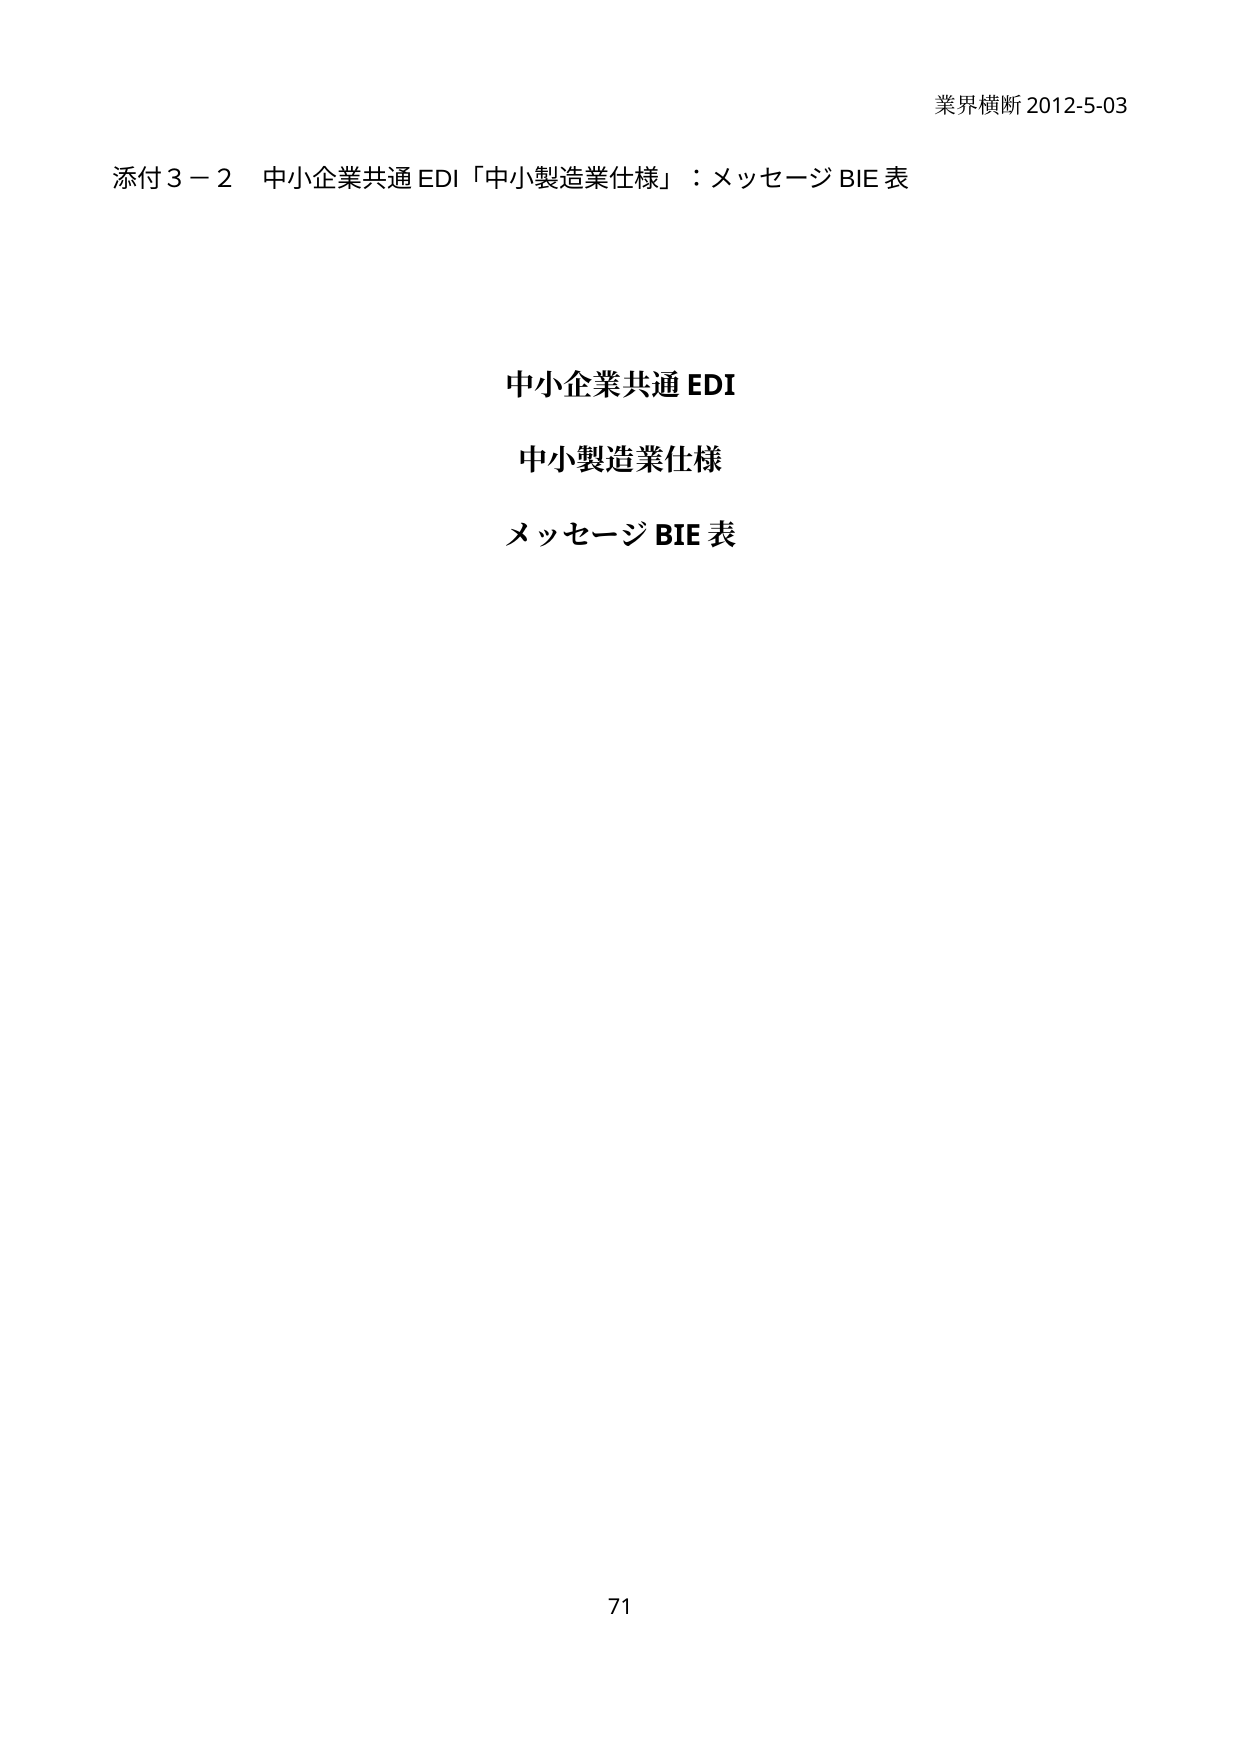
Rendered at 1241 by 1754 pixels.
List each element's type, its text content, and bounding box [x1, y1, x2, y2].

subtitle 添付３－２ 中小企業共通EDI「中小製造業仕様」：メッセージBIE表 [112, 158, 1128, 196]
text 中小企業共通EDI [112, 346, 1128, 421]
text メッセージBIE表 [112, 496, 1128, 571]
text 中小製造業仕様 [112, 421, 1128, 496]
